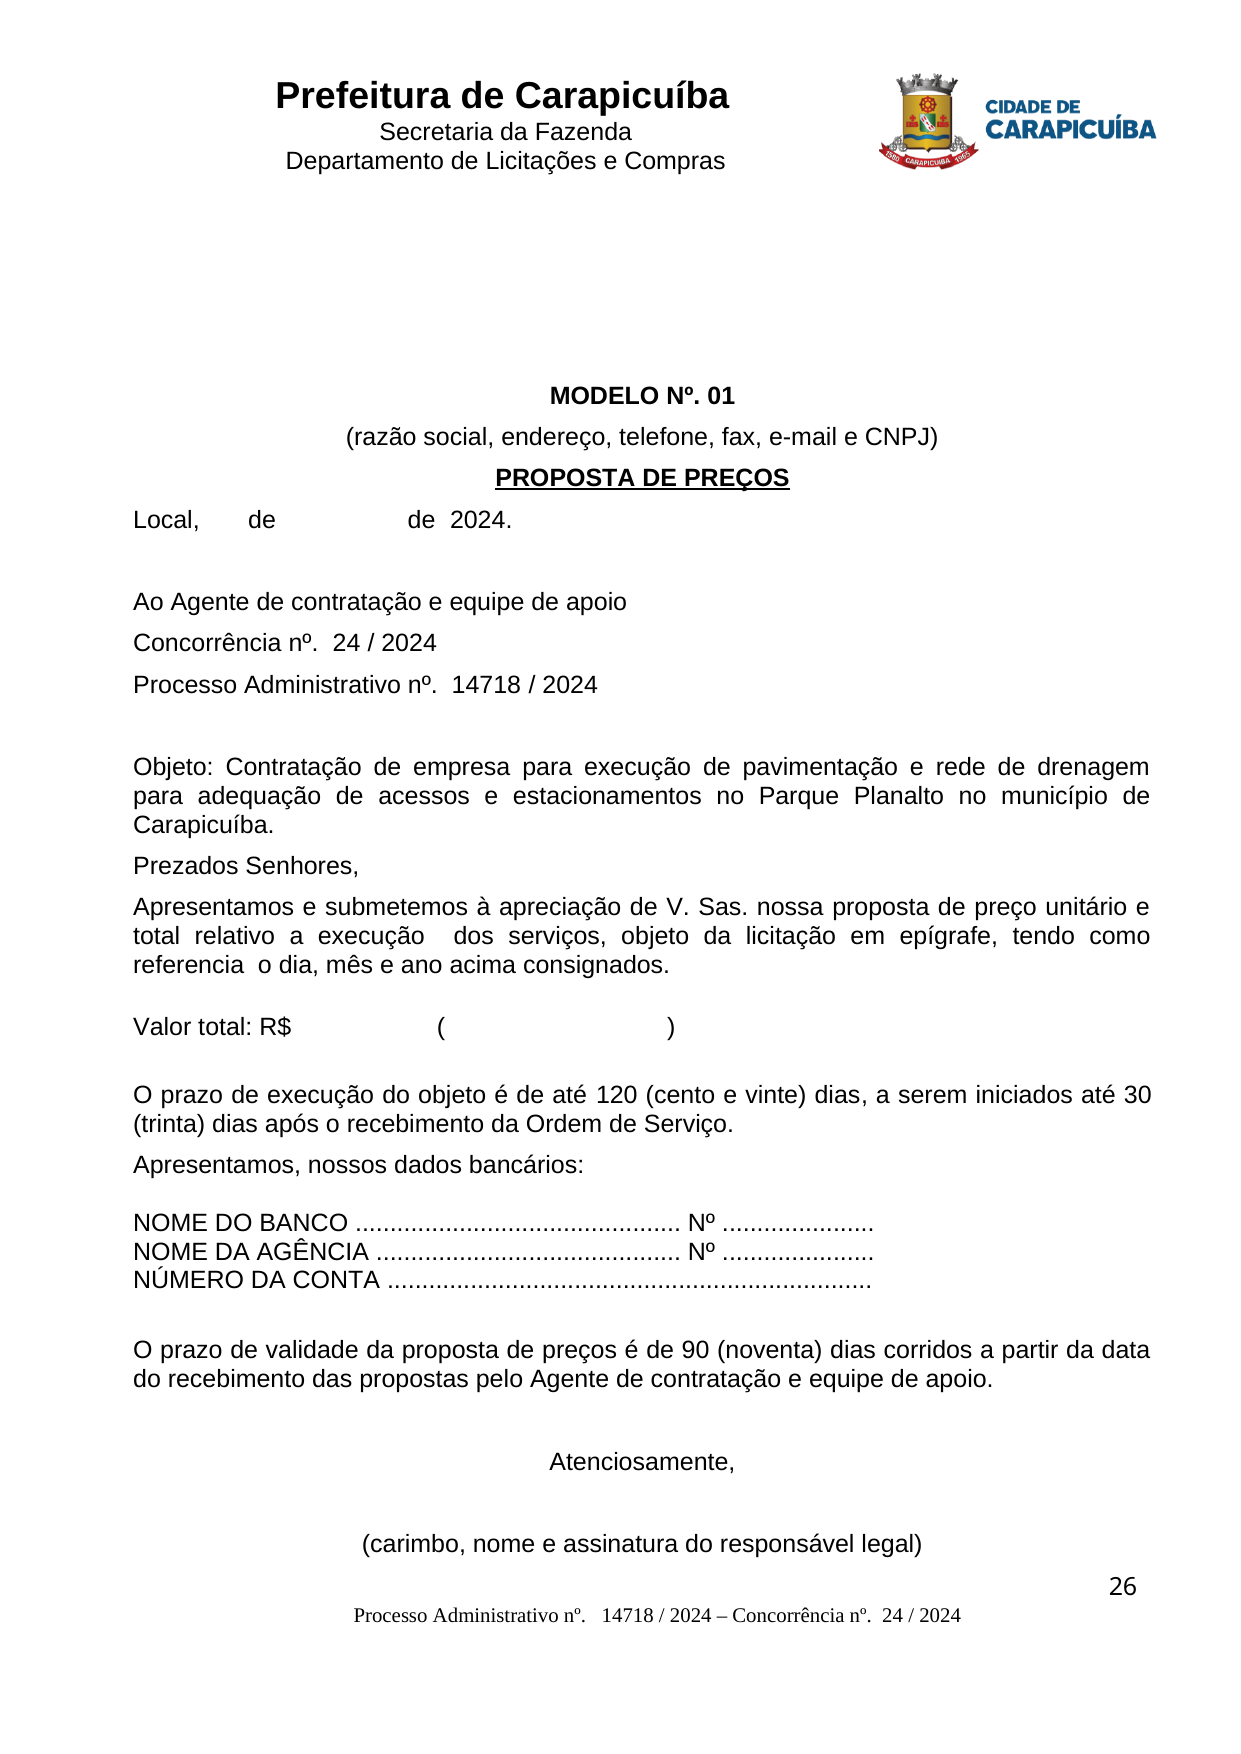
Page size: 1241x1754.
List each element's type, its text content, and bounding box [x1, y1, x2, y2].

text NÚMERO DA CONTA ...................................................................... [133, 1265, 1152, 1294]
text Prezados Senhores, [133, 851, 1152, 880]
text Ao Agente de contratação e equipe de apoio [133, 587, 1152, 616]
text Atenciosamente, [133, 1447, 1152, 1475]
text NOME DA AGÊNCIA ............................................ Nº ...................... [133, 1237, 1152, 1265]
text Local, de de 2024. [133, 505, 1152, 533]
text MODELO Nº. 01 [133, 381, 1152, 410]
text Apresentamos, nossos dados bancários: [133, 1150, 1152, 1179]
text O prazo de execução do objeto é de até 120 (cento e vinte) dias, a serem iniciados até 30 (trinta) dias após o recebimento da Ordem de Serviço. [133, 1080, 1152, 1138]
text Objeto: Contratação de empresa para execução de pavimentação e rede de drenagem para adequação de acessos e estacionamentos no Parque Planalto no município de Carapicuíba. [133, 752, 1152, 838]
text O prazo de validade da proposta de preços é de 90 (noventa) dias corridos a partir da data do recebimento das propostas pelo Agente de contratação e equipe de apoio. [133, 1335, 1152, 1393]
text (carimbo, nome e assinatura do responsável legal) [133, 1529, 1152, 1558]
text Concorrência nº. 24 / 2024 [133, 628, 1152, 657]
text PROPOSTA DE PREÇOS [133, 463, 1152, 492]
list Apresentamos e submetemos à apreciação de V. Sas. nossa proposta de preço unitário e total relativo a execução dos serviços, objeto da licitação em epígrafe, tendo como referencia o dia, mês e ano acima consignados. [133, 892, 1152, 978]
picture [877, 65, 1159, 172]
text (razão social, endereço, telefone, fax, e-mail e CNPJ) [133, 422, 1152, 451]
text Valor total: R$ ( ) [133, 1012, 1152, 1041]
text NOME DO BANCO ............................................... Nº ...................... [133, 1208, 1152, 1237]
text Processo Administrativo nº. 14718 / 2024 [133, 670, 1152, 698]
